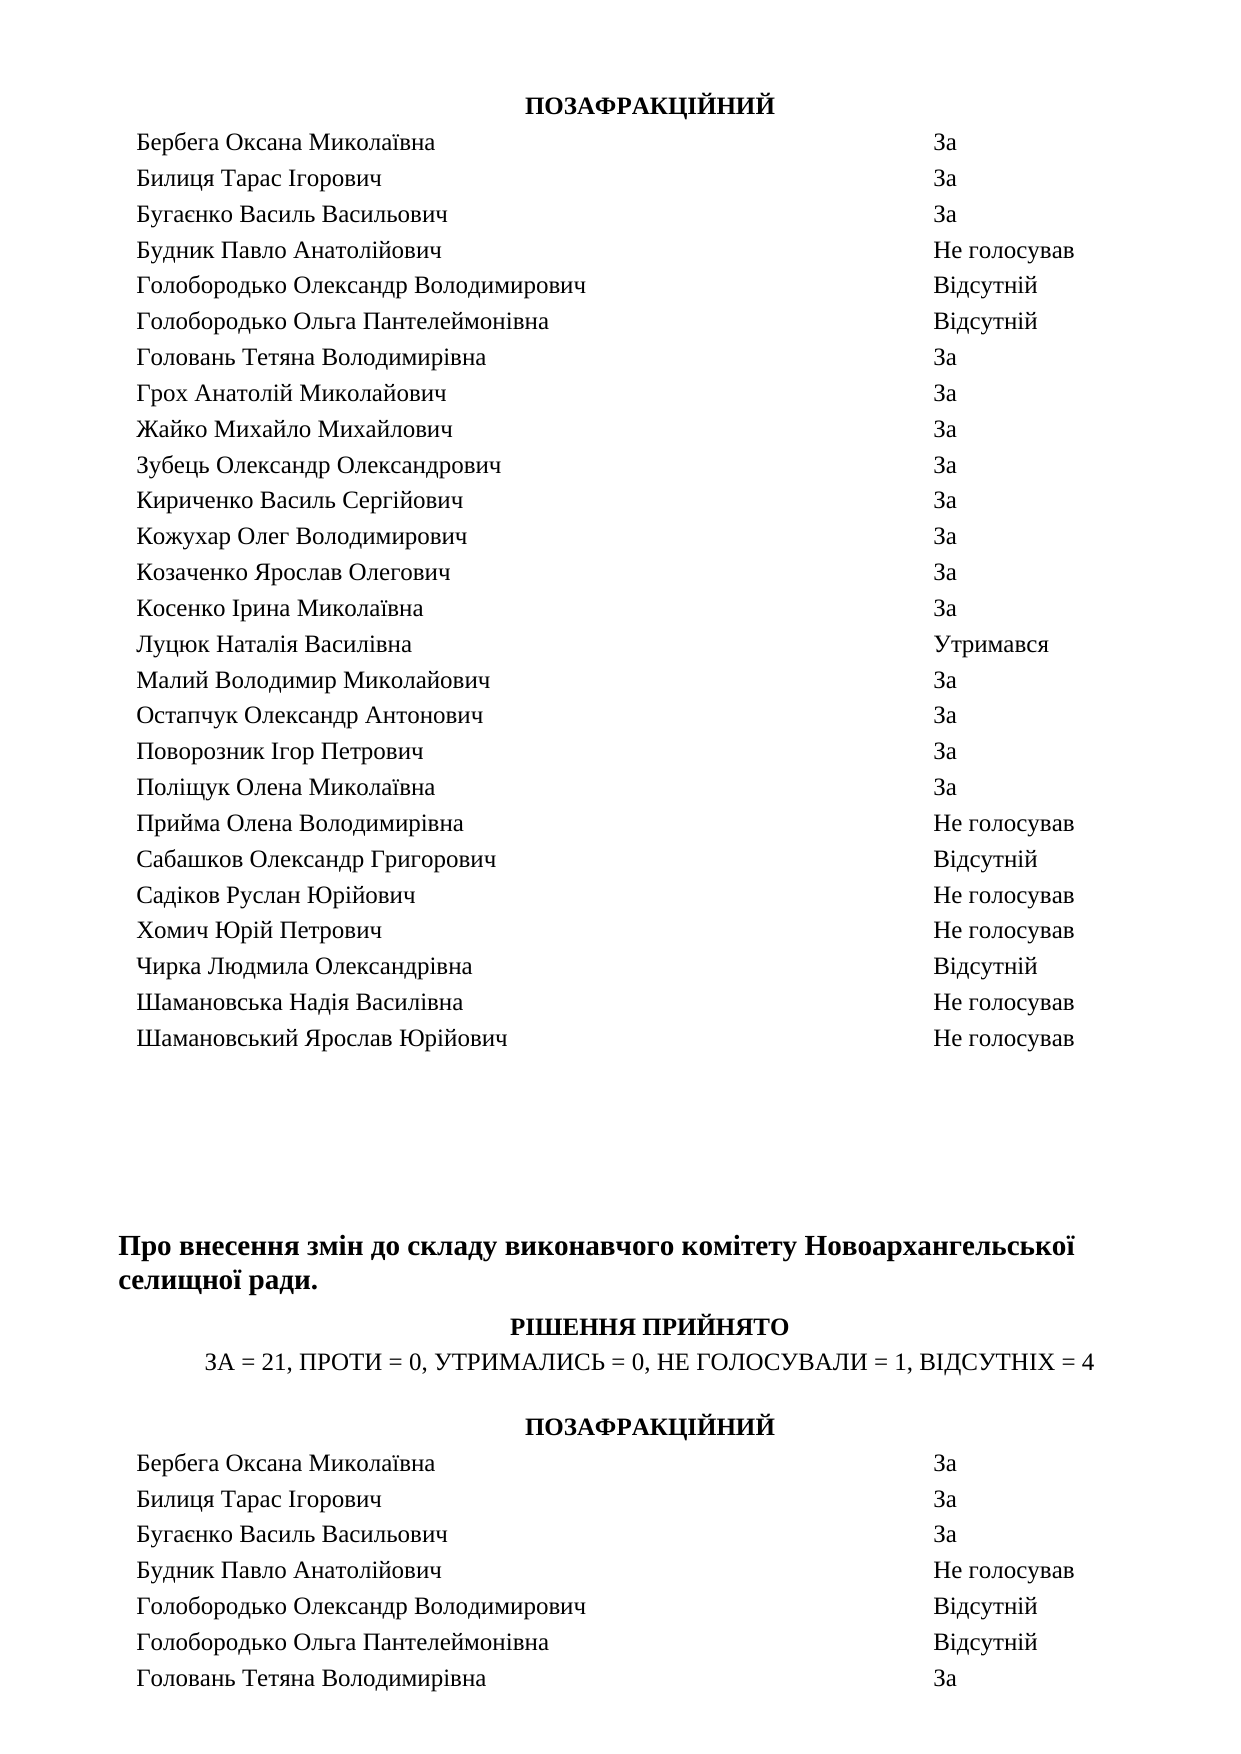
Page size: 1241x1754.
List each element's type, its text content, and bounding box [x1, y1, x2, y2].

table_cell Головань Тетяна Володимирівна [118, 339, 915, 374]
table_cell Відсутній [915, 1624, 1181, 1659]
table_cell Жайко Михайло Михайлович [118, 410, 915, 446]
table_cell Хомич Юрій Петрович [118, 912, 915, 948]
table_cell За [915, 697, 1181, 733]
table_cell За [915, 769, 1181, 804]
table_cell За [915, 661, 1181, 697]
table_cell Козаченко Ярослав Олегович [118, 554, 915, 589]
table_cell Косенко Ірина Миколаївна [118, 590, 915, 625]
table_cell Грох Анатолій Миколайович [118, 375, 915, 410]
table_header Рішення прийнято [118, 1308, 1181, 1344]
table_cell Відсутній [915, 840, 1181, 876]
table_cell Чирка Людмила Олександрівна [118, 948, 915, 984]
table_cell Бербега Оксана Миколаївна [118, 1444, 915, 1480]
table_cell Будник Павло Анатолійович [118, 231, 915, 267]
table_cell Будник Павло Анатолійович [118, 1552, 915, 1588]
table_cell Голобородько Ольга Пантелеймонівна [118, 1624, 915, 1659]
table_cell За [915, 518, 1181, 554]
table_cell позафракційний [118, 1380, 1181, 1444]
table_cell За [915, 1516, 1181, 1552]
table_cell Не голосував [915, 1552, 1181, 1588]
table_cell Зубець Олександр Олександрович [118, 446, 915, 482]
table_cell За [915, 1480, 1181, 1516]
table_cell Бугаєнко Василь Васильович [118, 1516, 915, 1552]
table_cell Голобородько Олександр Володимирович [118, 267, 915, 303]
table_cell За [915, 446, 1181, 482]
table_cell Остапчук Олександр Антонович [118, 697, 915, 733]
table_cell Відсутній [915, 267, 1181, 303]
table_cell За [915, 160, 1181, 195]
table_cell За [915, 733, 1181, 769]
table_cell Не голосував [915, 1020, 1181, 1055]
table_cell Прийма Олена Володимирівна [118, 805, 915, 840]
table_cell Не голосував [915, 984, 1181, 1019]
table_cell Бугаєнко Василь Васильович [118, 195, 915, 231]
table_cell Садіков Руслан Юрійович [118, 876, 915, 912]
table_cell За [915, 195, 1181, 231]
table_cell Кириченко Василь Сергійович [118, 482, 915, 518]
table_cell Відсутній [915, 948, 1181, 984]
table_cell За [915, 124, 1181, 159]
table_cell Билиця Тарас Ігорович [118, 160, 915, 195]
table_cell позафракційний [118, 59, 1181, 124]
table_cell Поліщук Олена Миколаївна [118, 769, 915, 804]
subtitle Про внесення змін до складу виконавчого комітету Новоархангельської селищної ради. [118, 1228, 1181, 1296]
table_cell Билиця Тарас Ігорович [118, 1480, 915, 1516]
table_cell Не голосував [915, 231, 1181, 267]
table_cell ЗА = 21, ПРОТИ = 0, УТРИМАЛИСЬ = 0, НЕ ГОЛОСУВАЛИ = 1, ВІДСУТНІХ = 4 [118, 1344, 1181, 1380]
table_cell Не голосував [915, 912, 1181, 948]
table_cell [118, 1659, 915, 1692]
table_cell За [915, 339, 1181, 374]
table_cell Відсутній [915, 303, 1181, 339]
table_cell Голобородько Ольга Пантелеймонівна [118, 303, 915, 339]
table_cell Не голосував [915, 876, 1181, 912]
table_cell Шамановський Ярослав Юрійович [118, 1020, 915, 1055]
table_cell Шамановська Надія Василівна [118, 984, 915, 1019]
table_cell За [915, 590, 1181, 625]
table_cell За [915, 1659, 1181, 1692]
table_cell За [915, 482, 1181, 518]
table_cell Малий Володимир Миколайович [118, 661, 915, 697]
table_cell Не голосував [915, 805, 1181, 840]
table_cell Голобородько Олександр Володимирович [118, 1588, 915, 1623]
table_cell За [915, 410, 1181, 446]
table_cell За [915, 375, 1181, 410]
table_cell За [915, 554, 1181, 589]
table_cell Кожухар Олег Володимирович [118, 518, 915, 554]
table_cell Сабашков Олександр Григорович [118, 840, 915, 876]
table_cell Бербега Оксана Миколаївна [118, 124, 915, 159]
table_cell За [915, 1444, 1181, 1480]
table_cell Утримався [915, 625, 1181, 661]
table_cell Відсутній [915, 1588, 1181, 1623]
table_cell Луцюк Наталія Василівна [118, 625, 915, 661]
table_cell Поворозник Ігор Петрович [118, 733, 915, 769]
